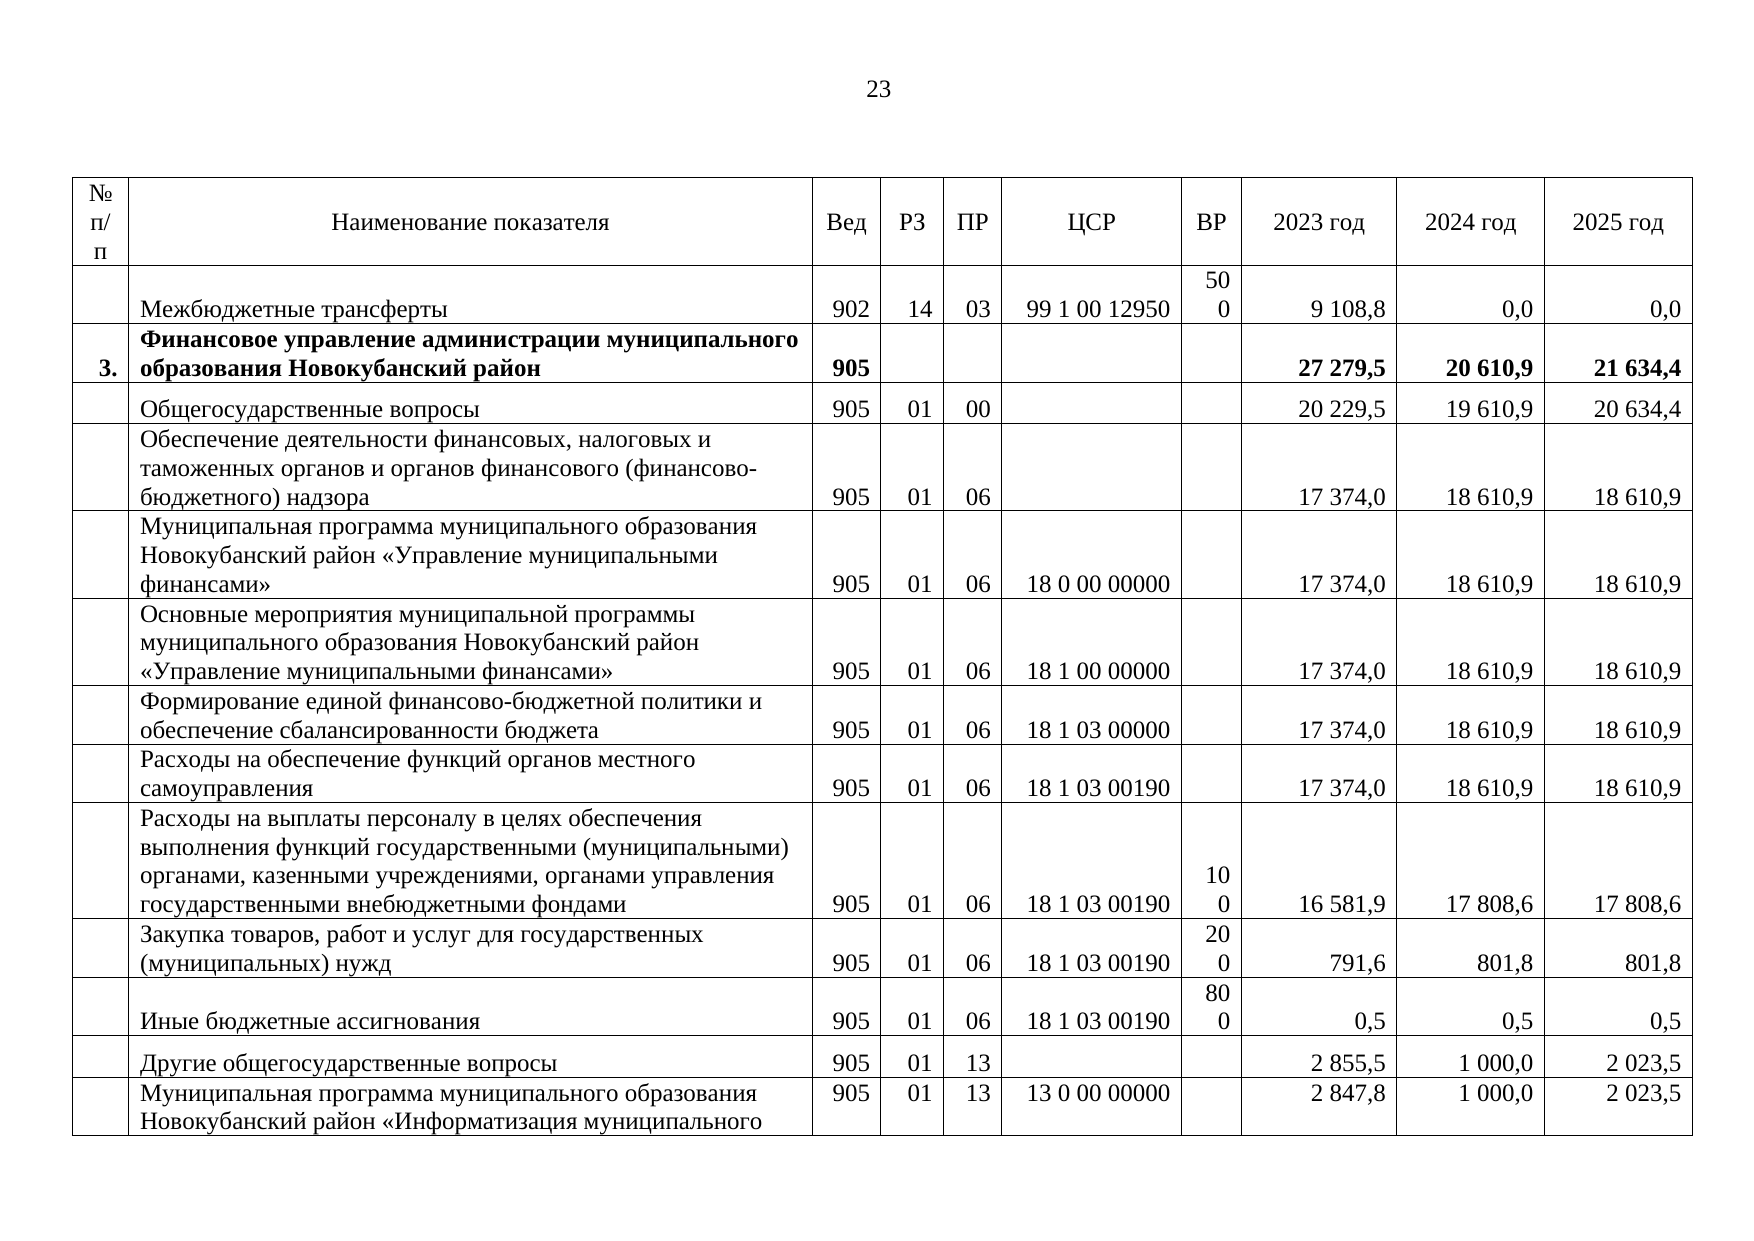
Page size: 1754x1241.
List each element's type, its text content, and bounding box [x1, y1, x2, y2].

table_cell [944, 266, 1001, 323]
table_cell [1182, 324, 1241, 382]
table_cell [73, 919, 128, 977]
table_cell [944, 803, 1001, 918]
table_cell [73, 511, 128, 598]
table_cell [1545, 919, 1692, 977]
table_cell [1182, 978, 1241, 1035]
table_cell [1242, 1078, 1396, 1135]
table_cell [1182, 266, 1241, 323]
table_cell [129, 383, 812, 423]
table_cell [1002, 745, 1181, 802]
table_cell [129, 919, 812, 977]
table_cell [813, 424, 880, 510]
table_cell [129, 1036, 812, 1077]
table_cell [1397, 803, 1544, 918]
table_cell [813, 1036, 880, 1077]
table_header № п/п [73, 178, 128, 264]
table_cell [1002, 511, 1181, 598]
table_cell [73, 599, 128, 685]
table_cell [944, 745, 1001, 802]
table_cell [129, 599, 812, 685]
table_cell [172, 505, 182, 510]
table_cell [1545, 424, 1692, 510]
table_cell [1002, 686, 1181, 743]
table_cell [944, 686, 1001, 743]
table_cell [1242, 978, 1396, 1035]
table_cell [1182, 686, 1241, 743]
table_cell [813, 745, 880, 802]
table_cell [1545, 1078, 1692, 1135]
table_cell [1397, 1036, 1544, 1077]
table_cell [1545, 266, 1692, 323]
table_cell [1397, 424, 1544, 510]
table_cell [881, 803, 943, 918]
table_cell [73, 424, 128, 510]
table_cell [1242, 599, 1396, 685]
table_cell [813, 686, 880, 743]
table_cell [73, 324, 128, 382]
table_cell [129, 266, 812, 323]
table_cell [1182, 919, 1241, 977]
table_header ВР [1182, 178, 1241, 264]
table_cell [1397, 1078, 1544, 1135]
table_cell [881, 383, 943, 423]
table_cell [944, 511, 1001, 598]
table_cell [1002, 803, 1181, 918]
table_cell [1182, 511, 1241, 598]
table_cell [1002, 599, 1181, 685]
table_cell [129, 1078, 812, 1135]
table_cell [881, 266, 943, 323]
table_header Наименование показателя [129, 178, 812, 264]
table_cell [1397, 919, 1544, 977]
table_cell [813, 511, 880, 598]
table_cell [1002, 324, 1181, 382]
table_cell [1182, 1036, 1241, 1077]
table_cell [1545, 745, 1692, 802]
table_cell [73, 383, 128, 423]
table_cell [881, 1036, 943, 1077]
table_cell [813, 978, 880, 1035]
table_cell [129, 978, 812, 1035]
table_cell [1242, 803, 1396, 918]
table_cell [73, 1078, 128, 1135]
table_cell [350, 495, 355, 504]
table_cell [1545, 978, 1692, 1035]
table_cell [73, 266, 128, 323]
table_header ПР [944, 178, 1001, 264]
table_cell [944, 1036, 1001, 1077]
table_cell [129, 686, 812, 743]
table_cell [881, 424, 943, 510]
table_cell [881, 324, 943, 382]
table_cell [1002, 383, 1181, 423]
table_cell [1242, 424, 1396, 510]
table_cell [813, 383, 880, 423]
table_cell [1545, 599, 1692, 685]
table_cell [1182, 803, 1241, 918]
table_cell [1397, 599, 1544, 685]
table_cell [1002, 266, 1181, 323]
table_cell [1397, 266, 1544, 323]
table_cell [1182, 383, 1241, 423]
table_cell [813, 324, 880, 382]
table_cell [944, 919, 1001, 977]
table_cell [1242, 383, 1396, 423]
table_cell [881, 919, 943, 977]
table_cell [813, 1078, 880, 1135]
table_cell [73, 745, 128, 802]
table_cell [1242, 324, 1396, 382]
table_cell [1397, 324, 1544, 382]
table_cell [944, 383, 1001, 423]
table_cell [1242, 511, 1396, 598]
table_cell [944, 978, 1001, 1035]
table_header 2024 год [1397, 178, 1544, 264]
table_header ЦСР [1002, 178, 1181, 264]
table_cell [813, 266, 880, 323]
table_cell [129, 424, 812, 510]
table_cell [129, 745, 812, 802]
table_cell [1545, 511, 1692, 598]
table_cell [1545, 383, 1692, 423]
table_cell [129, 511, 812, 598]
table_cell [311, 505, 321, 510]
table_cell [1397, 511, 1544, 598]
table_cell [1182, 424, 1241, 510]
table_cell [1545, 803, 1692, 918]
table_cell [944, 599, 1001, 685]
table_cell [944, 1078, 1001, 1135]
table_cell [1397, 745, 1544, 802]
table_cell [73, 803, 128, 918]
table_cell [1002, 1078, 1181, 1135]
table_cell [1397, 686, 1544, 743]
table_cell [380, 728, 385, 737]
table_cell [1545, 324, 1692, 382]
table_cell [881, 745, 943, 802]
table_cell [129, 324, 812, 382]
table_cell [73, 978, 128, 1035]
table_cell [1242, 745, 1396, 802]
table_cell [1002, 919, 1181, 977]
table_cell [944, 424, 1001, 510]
table_header 2023 год [1242, 178, 1396, 264]
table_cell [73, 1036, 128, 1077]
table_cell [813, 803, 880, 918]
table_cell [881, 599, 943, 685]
table_header 2025 год [1545, 178, 1692, 264]
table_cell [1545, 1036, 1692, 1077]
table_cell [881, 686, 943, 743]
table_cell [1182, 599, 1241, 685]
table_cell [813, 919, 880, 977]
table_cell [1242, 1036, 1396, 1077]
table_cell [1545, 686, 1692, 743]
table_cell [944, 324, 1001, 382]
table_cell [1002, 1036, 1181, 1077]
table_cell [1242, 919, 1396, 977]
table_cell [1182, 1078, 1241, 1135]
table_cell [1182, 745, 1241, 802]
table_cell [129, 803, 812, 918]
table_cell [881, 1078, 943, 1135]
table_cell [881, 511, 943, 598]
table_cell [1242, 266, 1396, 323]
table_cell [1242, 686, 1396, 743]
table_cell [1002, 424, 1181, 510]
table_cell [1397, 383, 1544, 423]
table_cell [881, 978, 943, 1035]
table_header Вед [813, 178, 880, 264]
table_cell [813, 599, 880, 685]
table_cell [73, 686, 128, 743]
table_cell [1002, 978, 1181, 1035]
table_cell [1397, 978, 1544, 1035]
table_header РЗ [881, 178, 943, 264]
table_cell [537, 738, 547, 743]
